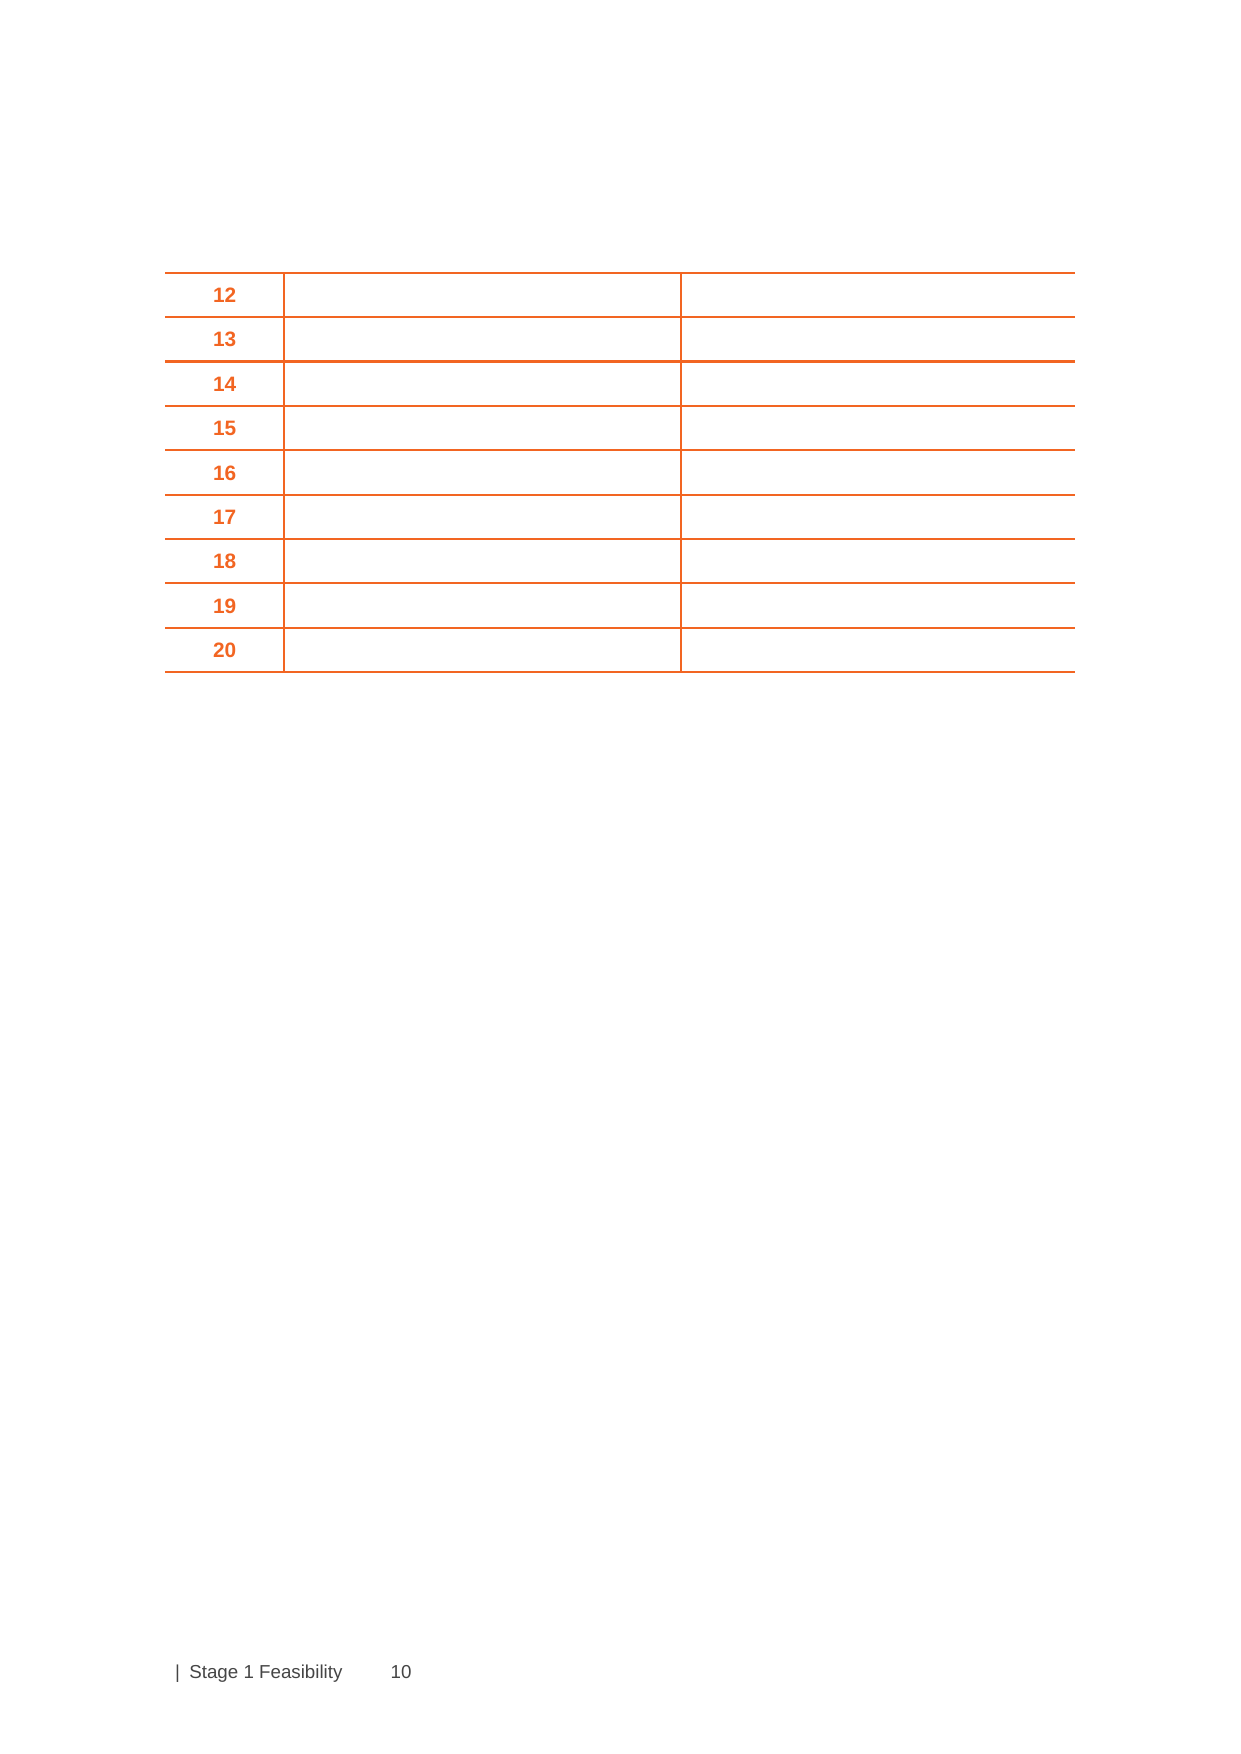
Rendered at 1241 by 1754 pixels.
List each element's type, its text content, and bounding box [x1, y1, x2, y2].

table_cell [682, 629, 1075, 671]
table_cell [285, 629, 680, 671]
table_cell [285, 540, 680, 582]
table_cell [285, 496, 680, 538]
table_cell [285, 407, 680, 449]
table_cell [285, 451, 680, 493]
table_cell 15 [165, 407, 283, 449]
table_cell 14 [165, 363, 283, 405]
table_cell [285, 274, 680, 316]
table_cell [682, 274, 1075, 316]
table_cell [285, 363, 680, 405]
table_cell [682, 407, 1075, 449]
table_cell [682, 540, 1075, 582]
table_cell [682, 584, 1075, 627]
table_cell [682, 318, 1075, 360]
table_cell [682, 451, 1075, 493]
table_cell 13 [165, 318, 283, 360]
table_cell [682, 363, 1075, 405]
table_cell 17 [165, 496, 283, 538]
table_cell 20 [165, 629, 283, 671]
table_cell 18 [165, 540, 283, 582]
table_cell [285, 318, 680, 360]
table_cell 19 [165, 584, 283, 627]
table_cell 12 [165, 274, 283, 316]
table_cell [682, 496, 1075, 538]
table_cell [285, 584, 680, 627]
table_cell 16 [165, 451, 283, 493]
